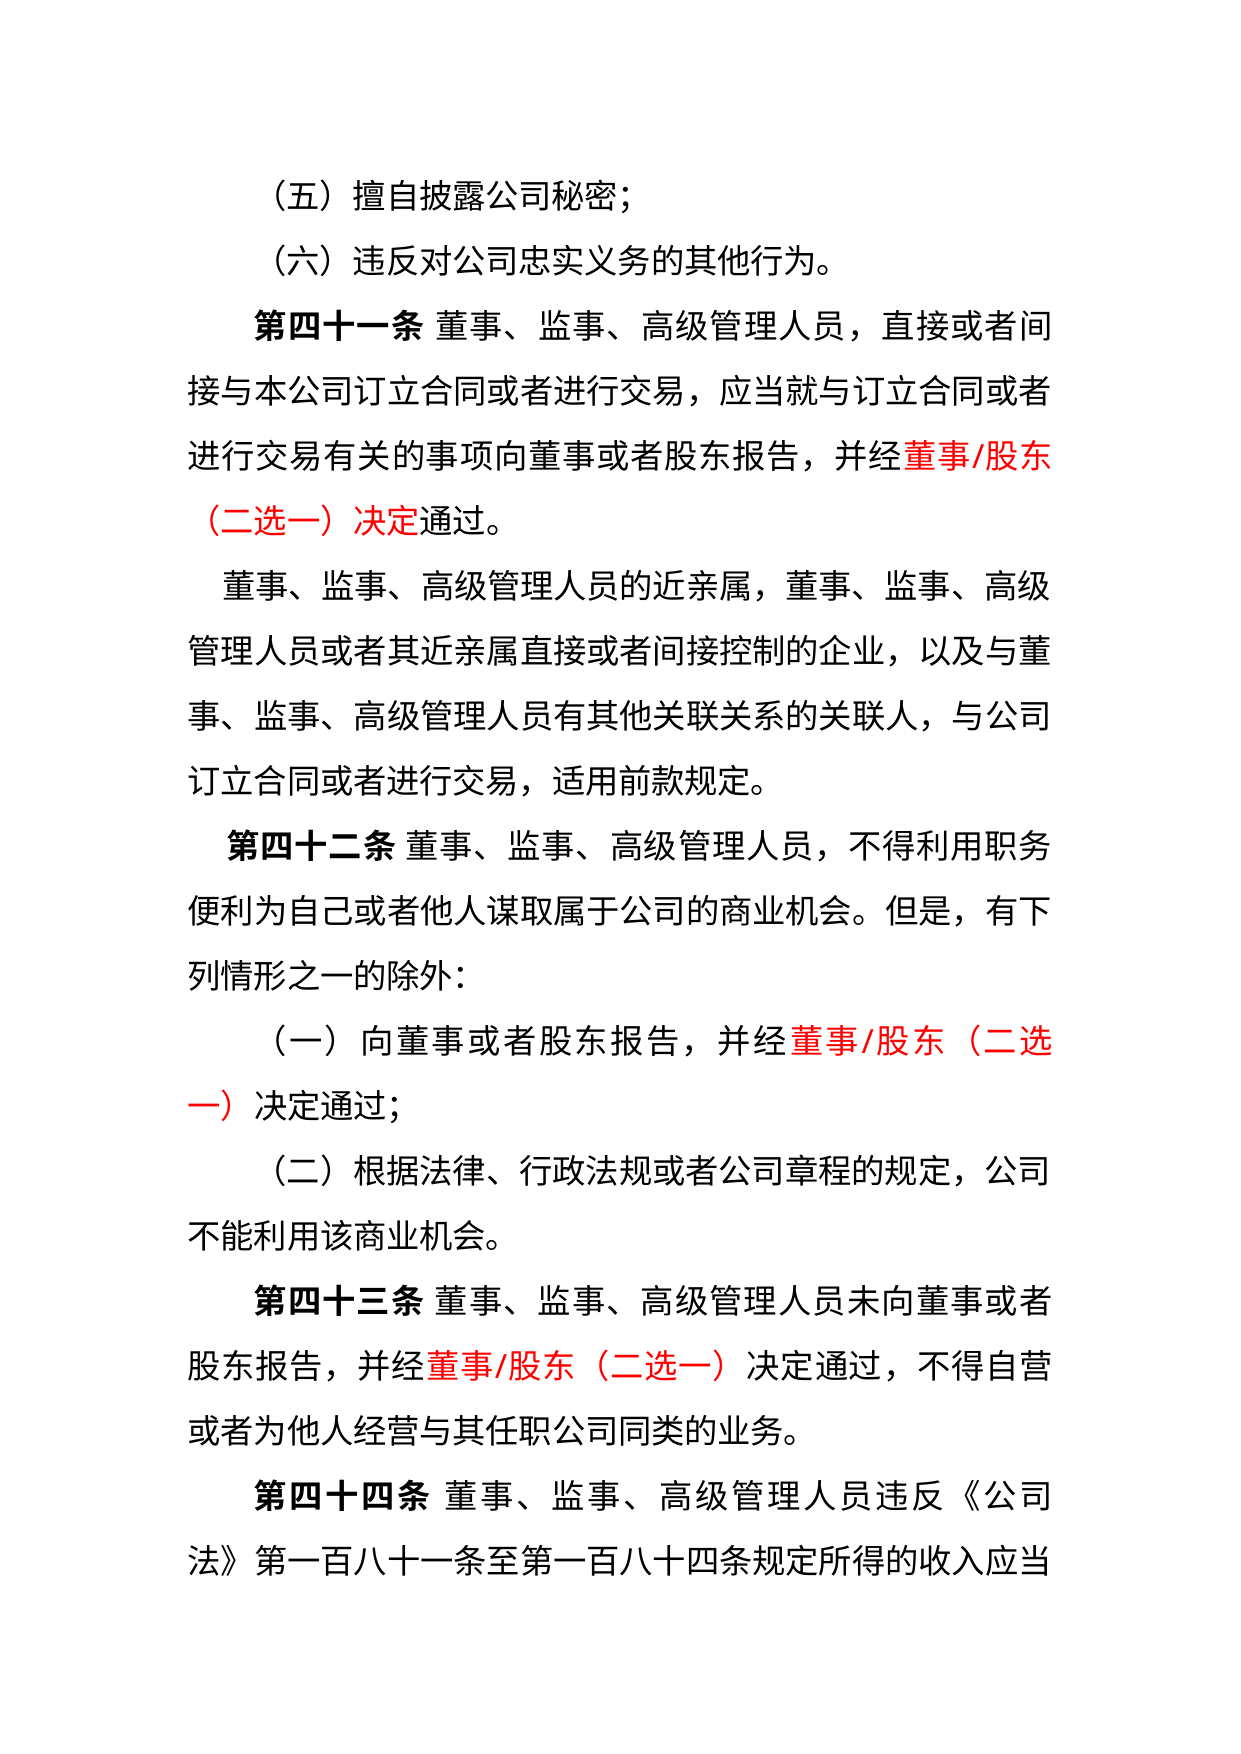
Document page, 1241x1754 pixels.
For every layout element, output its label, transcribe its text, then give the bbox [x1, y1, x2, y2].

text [187, 1462, 1053, 1592]
text （二）根据法律、行政法规或者公司章程的规定，公司不能利用该商业机会。 [187, 1137, 1053, 1267]
text 第四十三条 董事、监事、高级管理人员未向董事或者股东报告，并经董事/股东（二选一）决定通过，不得自营或者为他人经营与其任职公司同类的业务。 [187, 1267, 1053, 1462]
text 第四十一条 董事、监事、高级管理人员，直接或者间接与本公司订立合同或者进行交易，应当就与订立合同或者进行交易有关的事项向董事或者股东报告，并经董事/股东（二选一）决定通过。 董事、监事、高级管理人员的近亲属，董事、监事、高级管理人员或者其近亲属直接或者间接控制的企业，以及与董事、监事、高级管理人员有其他关联关系的关联人，与公司订立合同或者进行交易，适用前款规定。 第四十二条 董事、监事、高级管理人员，不得利用职务便利为自己或者他人谋取属于公司的商业机会。但是，有下列情形之一的除外： [187, 292, 1053, 1007]
text （一）向董事或者股东报告，并经董事/股东（二选一）决定通过； [187, 1007, 1053, 1137]
text （六）违反对公司忠实义务的其他行为。 [187, 227, 1053, 292]
text （五）擅自披露公司秘密； [187, 162, 1053, 227]
